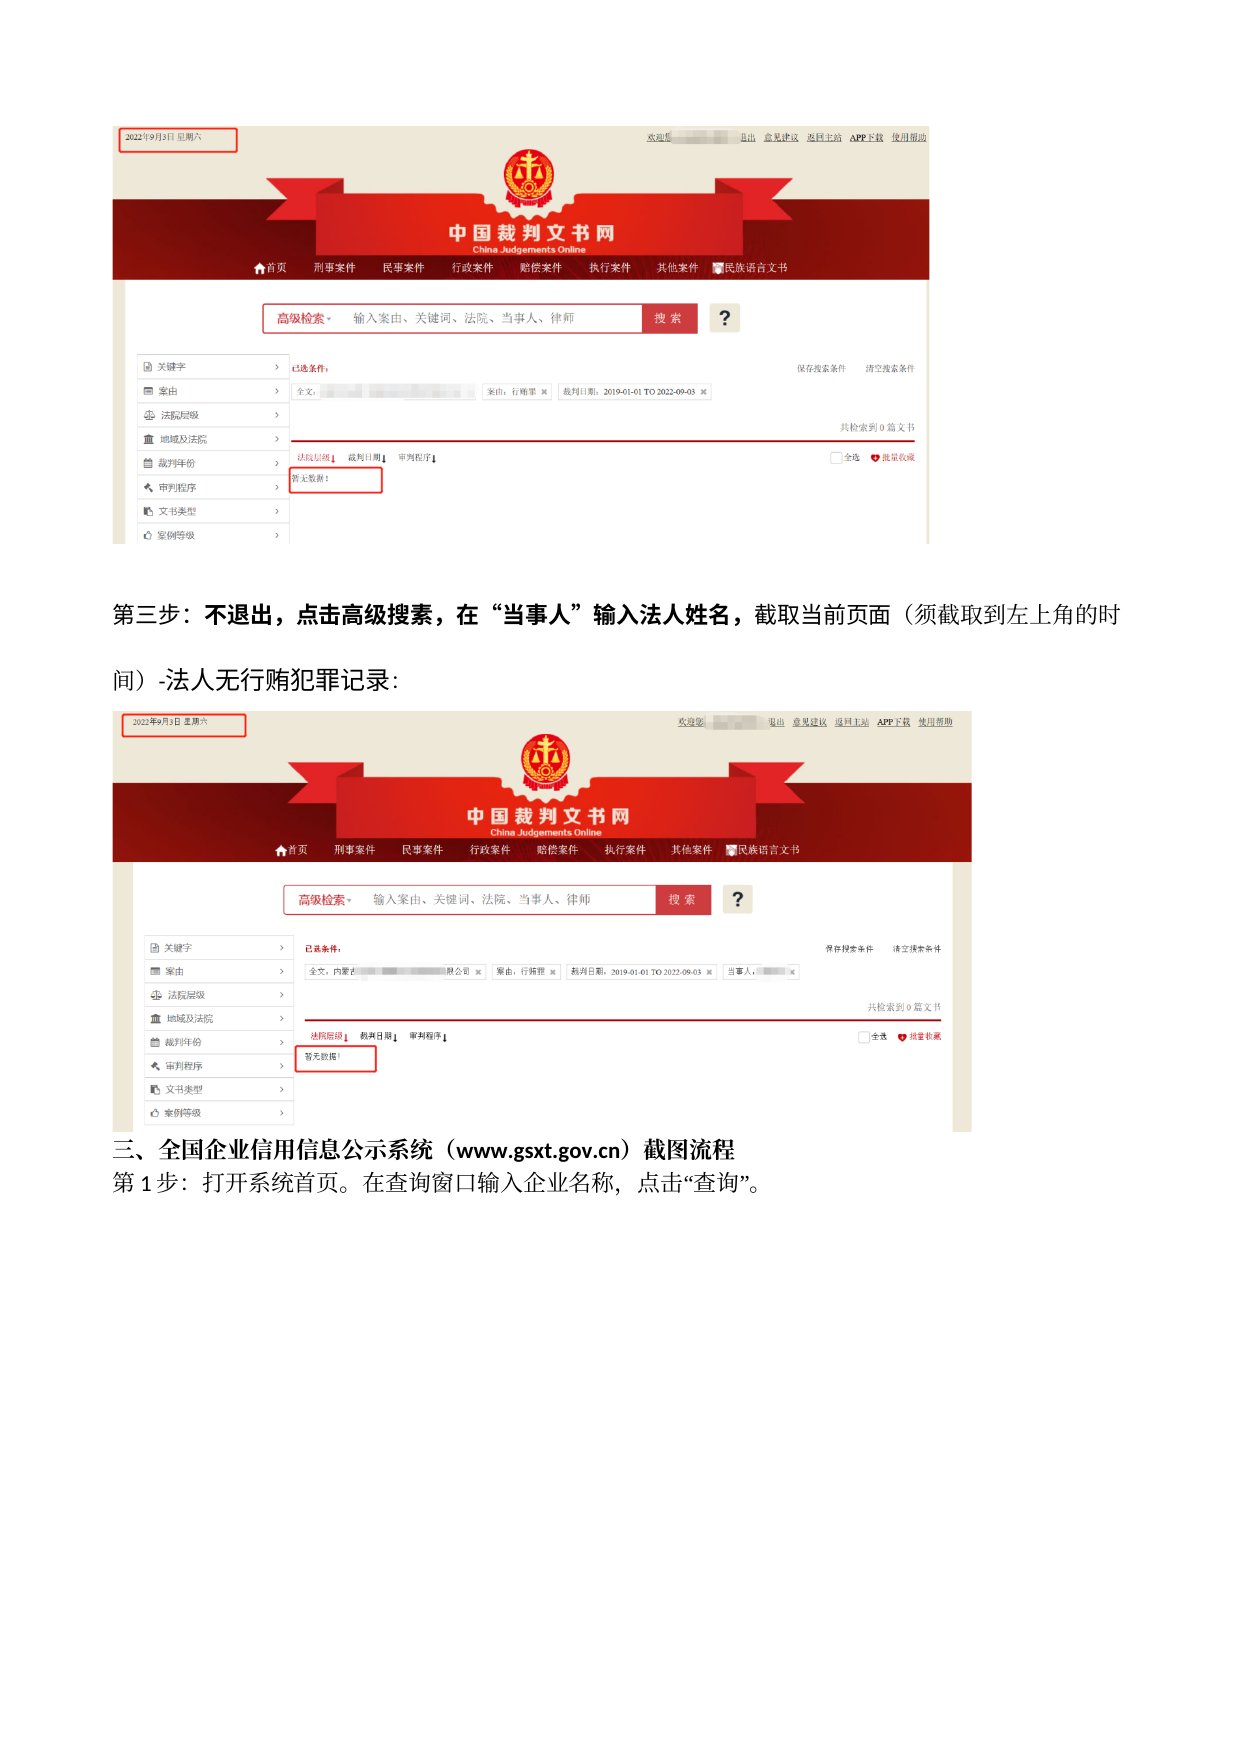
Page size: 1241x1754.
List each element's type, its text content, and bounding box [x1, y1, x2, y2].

text 第1步：打开系统首页。在查询窗口输入企业名称，点击“查询”。 [112, 1166, 1128, 1199]
picture [112, 126, 930, 544]
text 第三步：不退出，点击高级搜素，在“当事人”输入法人姓名，截取当前页面（须截取到左上角的时间）-法人无行贿犯罪记录： [112, 581, 1128, 711]
text 三、全国企业信用信息公示系统（www.gsxt.gov.cn）截图流程 [112, 1134, 1128, 1166]
picture [112, 711, 972, 1132]
